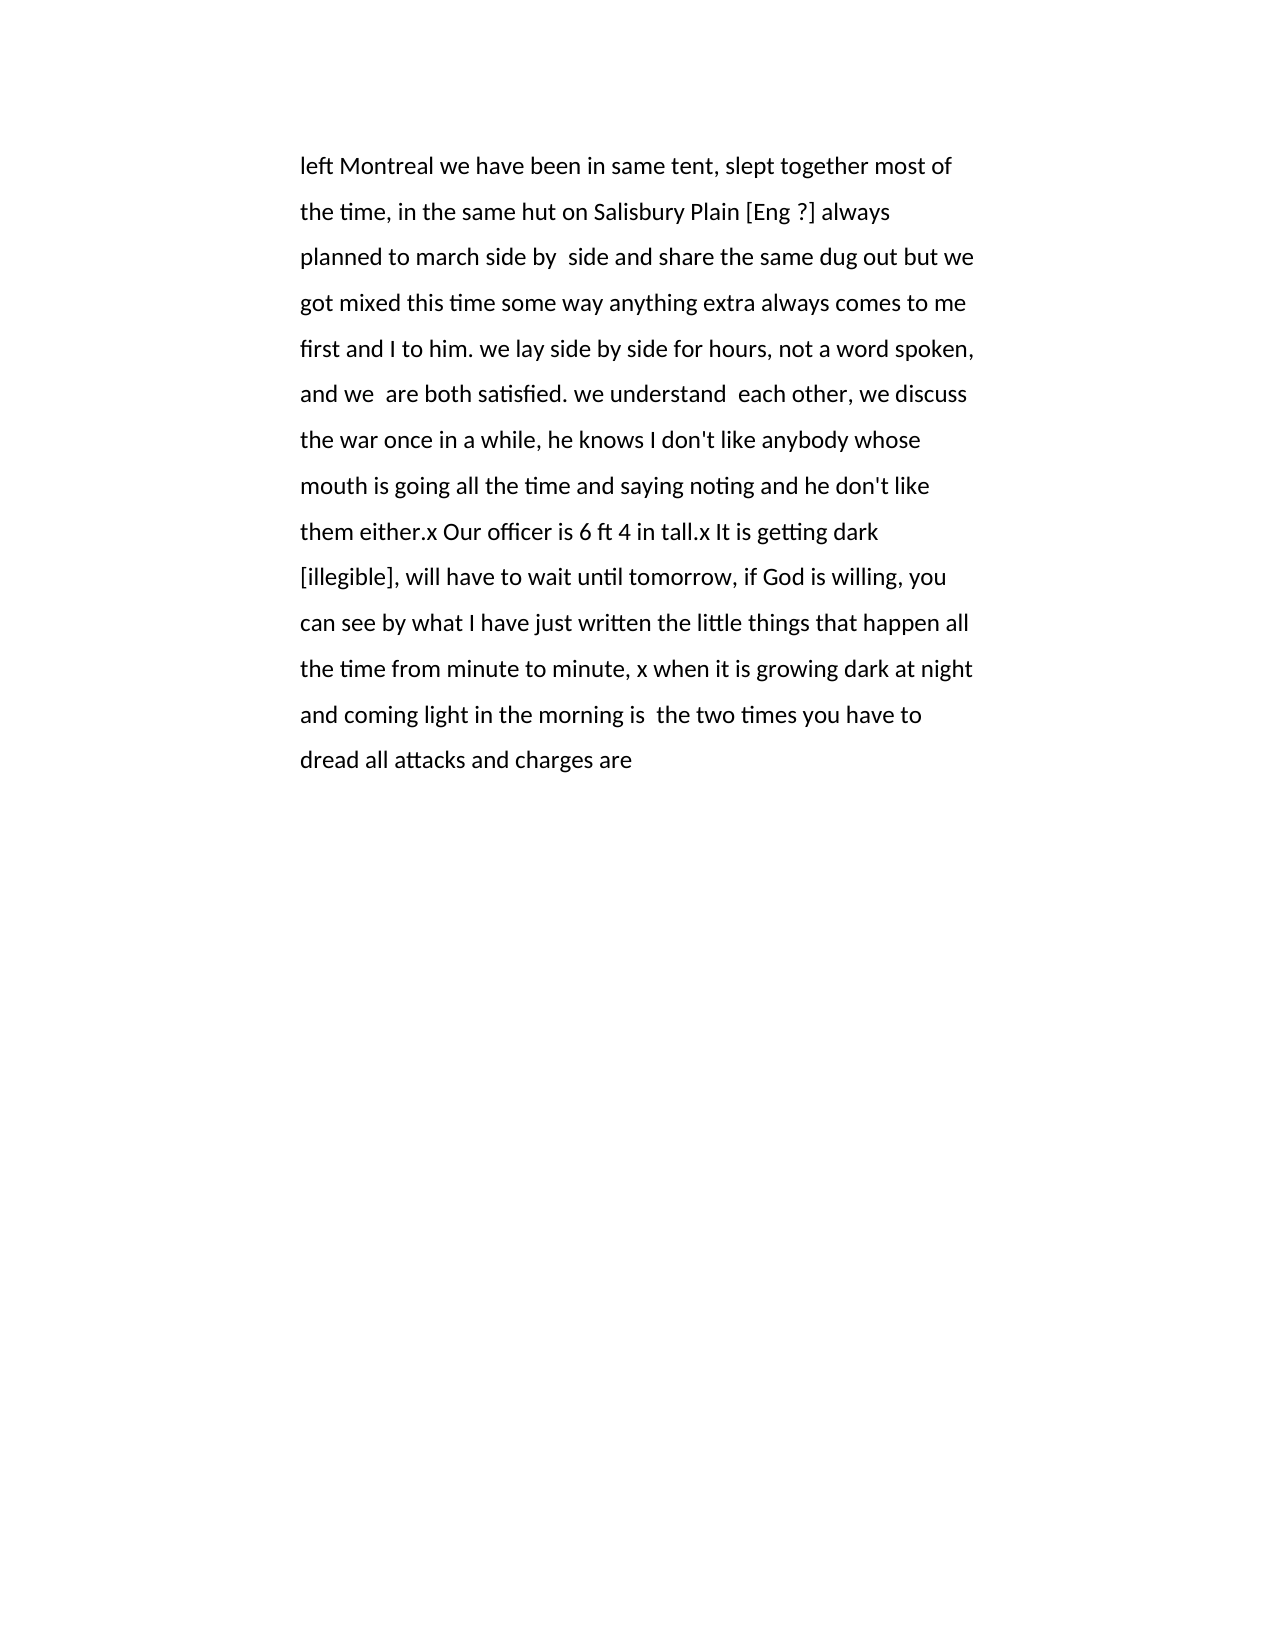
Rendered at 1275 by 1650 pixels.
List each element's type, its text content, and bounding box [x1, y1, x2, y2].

text left Montreal we have been in same tent, slept together most of the time, in the same hut on Salisbury Plain [Eng ?] always planned to march side by side and share the same dug out but we got mixed this time some way anything extra always comes to me first and I to him. we lay side by side for hours, not a word spoken, and we are both satisfied. we understand each other, we discuss the war once in a while, he knows I don't like anybody whose mouth is going all the time and saying noting and he don't like them either.x Our officer is 6 ft 4 in tall.x It is getting dark [illegible], will have to wait until tomorrow, if God is willing, you can see by what I have just written the little things that happen all the time from minute to minute, x when it is growing dark at night and coming light in the morning is the two times you have to dread all attacks and charges are [300, 150, 975, 775]
